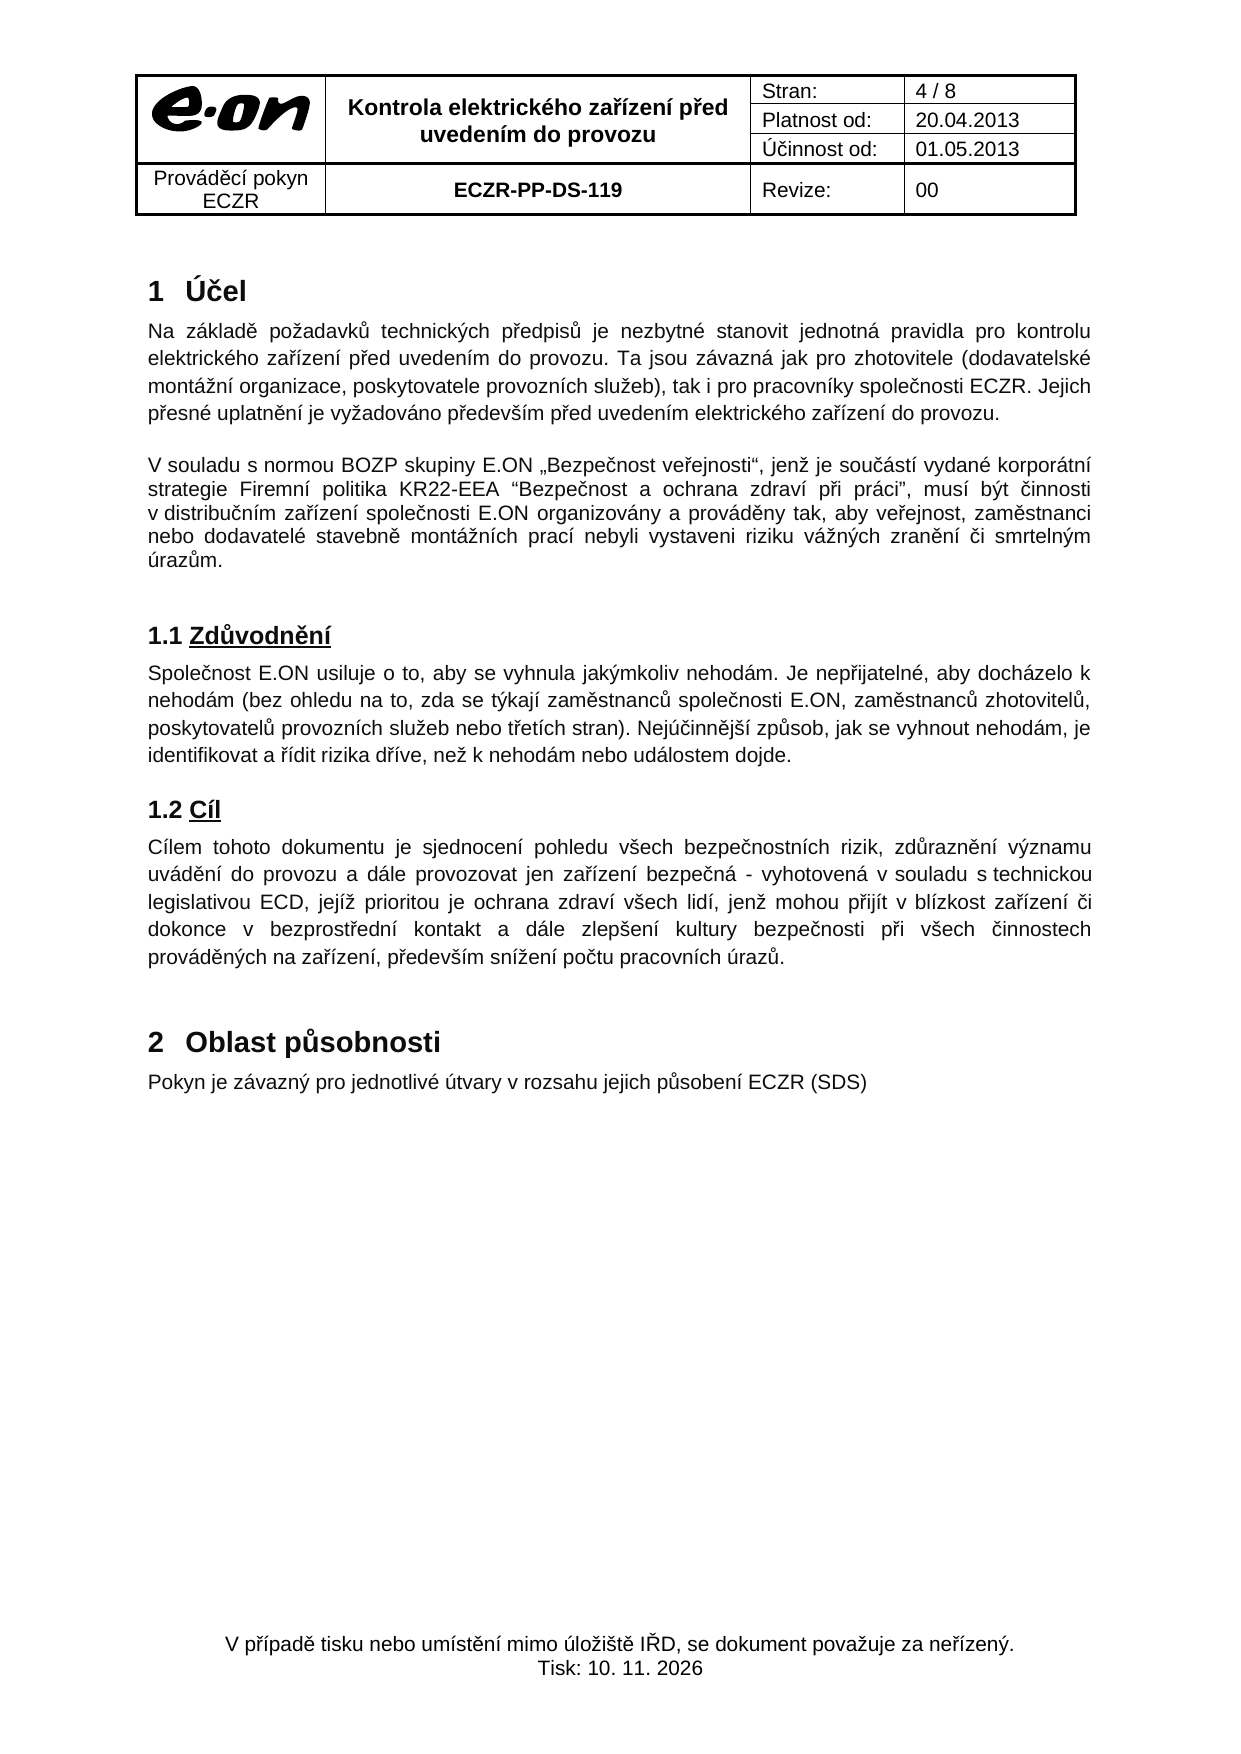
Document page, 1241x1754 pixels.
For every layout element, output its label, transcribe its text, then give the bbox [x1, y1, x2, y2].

list Cíl [148, 796, 1092, 824]
subtitle Účel [148, 274, 1092, 307]
text Pokyn je závazný pro jednotlivé útvary v rozsahu jejich působení ECZR (SDS) [148, 1069, 1092, 1093]
text V souladu s normou BOZP skupiny E.ON „Bezpečnost veřejnosti“, jenž je součástí vydané korporátní strategie Firemní politika KR22-EEA “Bezpečnost a ochrana zdraví při práci”, musí být činnosti v distribučním zařízení společnosti E.ON organizovány a prováděny tak, aby veřejnost, zaměstnanci nebo dodavatelé stavebně montážních prací nebyli vystaveni riziku vážných zranění či smrtelným úrazům. [148, 452, 1092, 572]
text Cílem tohoto dokumentu je sjednocení pohledu všech bezpečnostních rizik, zdůraznění významu uvádění do provozu a dále provozovat jen zařízení bezpečná - vyhotovená v souladu s technickou legislativou ECD, jejíž prioritou je ochrana zdraví všech lidí, jenž mohou přijít v blízkost zařízení či dokonce v bezprostřední kontakt a dále zlepšení kultury bezpečnosti při všech činnostech prováděných na zařízení, především snížení počtu pracovních úrazů. [148, 835, 1092, 969]
list Zdůvodnění [148, 621, 1092, 650]
text Společnost E.ON usiluje o to, aby se vyhnula jakýmkoliv nehodám. Je nepřijatelné, aby docházelo k nehodám (bez ohledu na to, zda se týkají zaměstnanců společnosti E.ON, zaměstnanců zhotovitelů, poskytovatelů provozních služeb nebo třetích stran). Nejúčinnější způsob, jak se vyhnout nehodám, je identifikovat a řídit rizika dříve, než k nehodám nebo událostem dojde. [148, 661, 1092, 767]
text Na základě požadavků technických předpisů je nezbytné stanovit jednotná pravidla pro kontrolu elektrického zařízení před uvedením do provozu. Ta jsou závazná jak pro zhotovitele (dodavatelské montážní organizace, poskytovatele provozních služeb), tak i pro pracovníky společnosti ECZR. Jejich přesné uplatnění je vyžadováno především před uvedením elektrického zařízení do provozu. [148, 318, 1092, 425]
subtitle Oblast působnosti [148, 1025, 1092, 1058]
